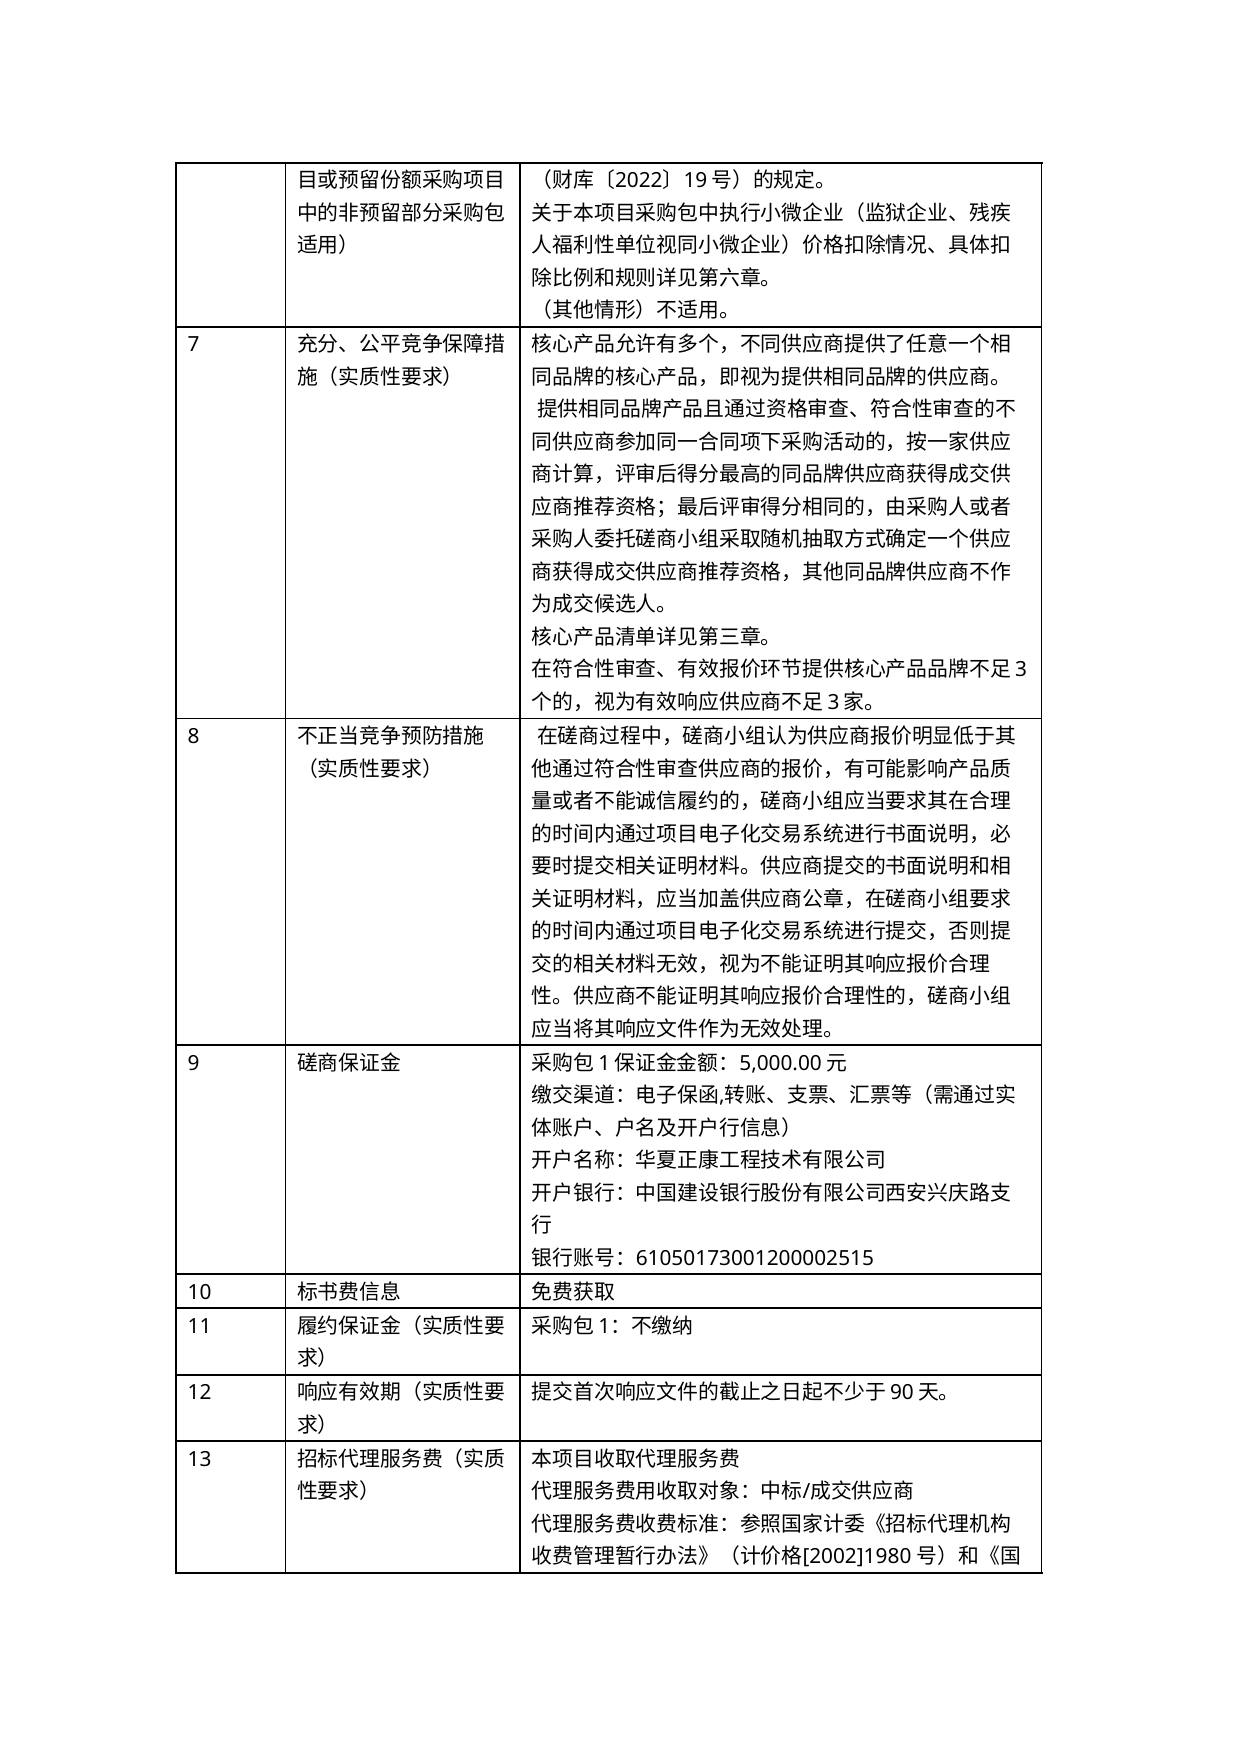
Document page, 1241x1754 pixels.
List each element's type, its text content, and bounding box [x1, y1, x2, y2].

table_cell 招标代理服务费（实质性要求） [286, 1442, 519, 1572]
table_cell 充分、公平竞争保障措施（实质性要求） [286, 328, 519, 718]
table_cell 13 [177, 1442, 285, 1572]
table_cell 8 [177, 719, 285, 1044]
table_cell 不正当竞争预防措施（实质性要求） [286, 719, 519, 1044]
table_cell 提交首次响应文件的截止之日起不少于90天。 [521, 1376, 1041, 1440]
table_cell 免费获取 [521, 1275, 1041, 1307]
table_cell 11 [177, 1309, 285, 1374]
table_cell 6 [177, 164, 285, 326]
table_cell 9 [177, 1046, 285, 1273]
table_cell 12 [177, 1376, 285, 1440]
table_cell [286, 164, 519, 326]
table_cell 核心产品允许有多个，不同供应商提供了任意一个相同品牌的核心产品，即视为提供相同品牌的供应商。 提供相同品牌产品且通过资格审查、符合性审查的不同供应商参加同一合同项下采购活动的，按一家供应商计算，评审后得分最高的同品牌供应商获得成交供应商推荐资格；最后评审得分相同的，由采购人或者采购人委托磋商小组采取随机抽取方式确定一个供应商获得成交供应商推荐资格，其他同品牌供应商不作为成交候选人。 核心产品清单详见第三章。 在符合性审查、有效报价环节提供核心产品品牌不足3个的，视为有效响应供应商不足3家。 [521, 328, 1041, 718]
table_cell 在磋商过程中，磋商小组认为供应商报价明显低于其他通过符合性审查供应商的报价，有可能影响产品质量或者不能诚信履约的，磋商小组应当要求其在合理的时间内通过项目电子化交易系统进行书面说明，必要时提交相关证明材料。供应商提交的书面说明和相关证明材料，应当加盖供应商公章，在磋商小组要求的时间内通过项目电子化交易系统进行提交，否则提交的相关材料无效，视为不能证明其响应报价合理性。供应商不能证明其响应报价合理性的，磋商小组应当将其响应文件作为无效处理。 [521, 719, 1041, 1044]
table_cell 10 [177, 1275, 285, 1307]
table_cell 7 [177, 328, 285, 718]
table_cell 响应有效期（实质性要求） [286, 1376, 519, 1440]
table_cell 磋商保证金 [286, 1046, 519, 1273]
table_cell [521, 1442, 1041, 1572]
table_cell 标书费信息 [286, 1275, 519, 1307]
table_cell 采购包1保证金金额：5,000.00元 缴交渠道：电子保函,转账、支票、汇票等（需通过实体账户、户名及开户行信息） 开户名称：华夏正康工程技术有限公司 开户银行：中国建设银行股份有限公司西安兴庆路支行 银行账号：61050173001200002515 [521, 1046, 1041, 1273]
table_cell 履约保证金（实质性要求） [286, 1309, 519, 1374]
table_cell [521, 164, 1041, 326]
table_cell 采购包1：不缴纳 [521, 1309, 1041, 1374]
